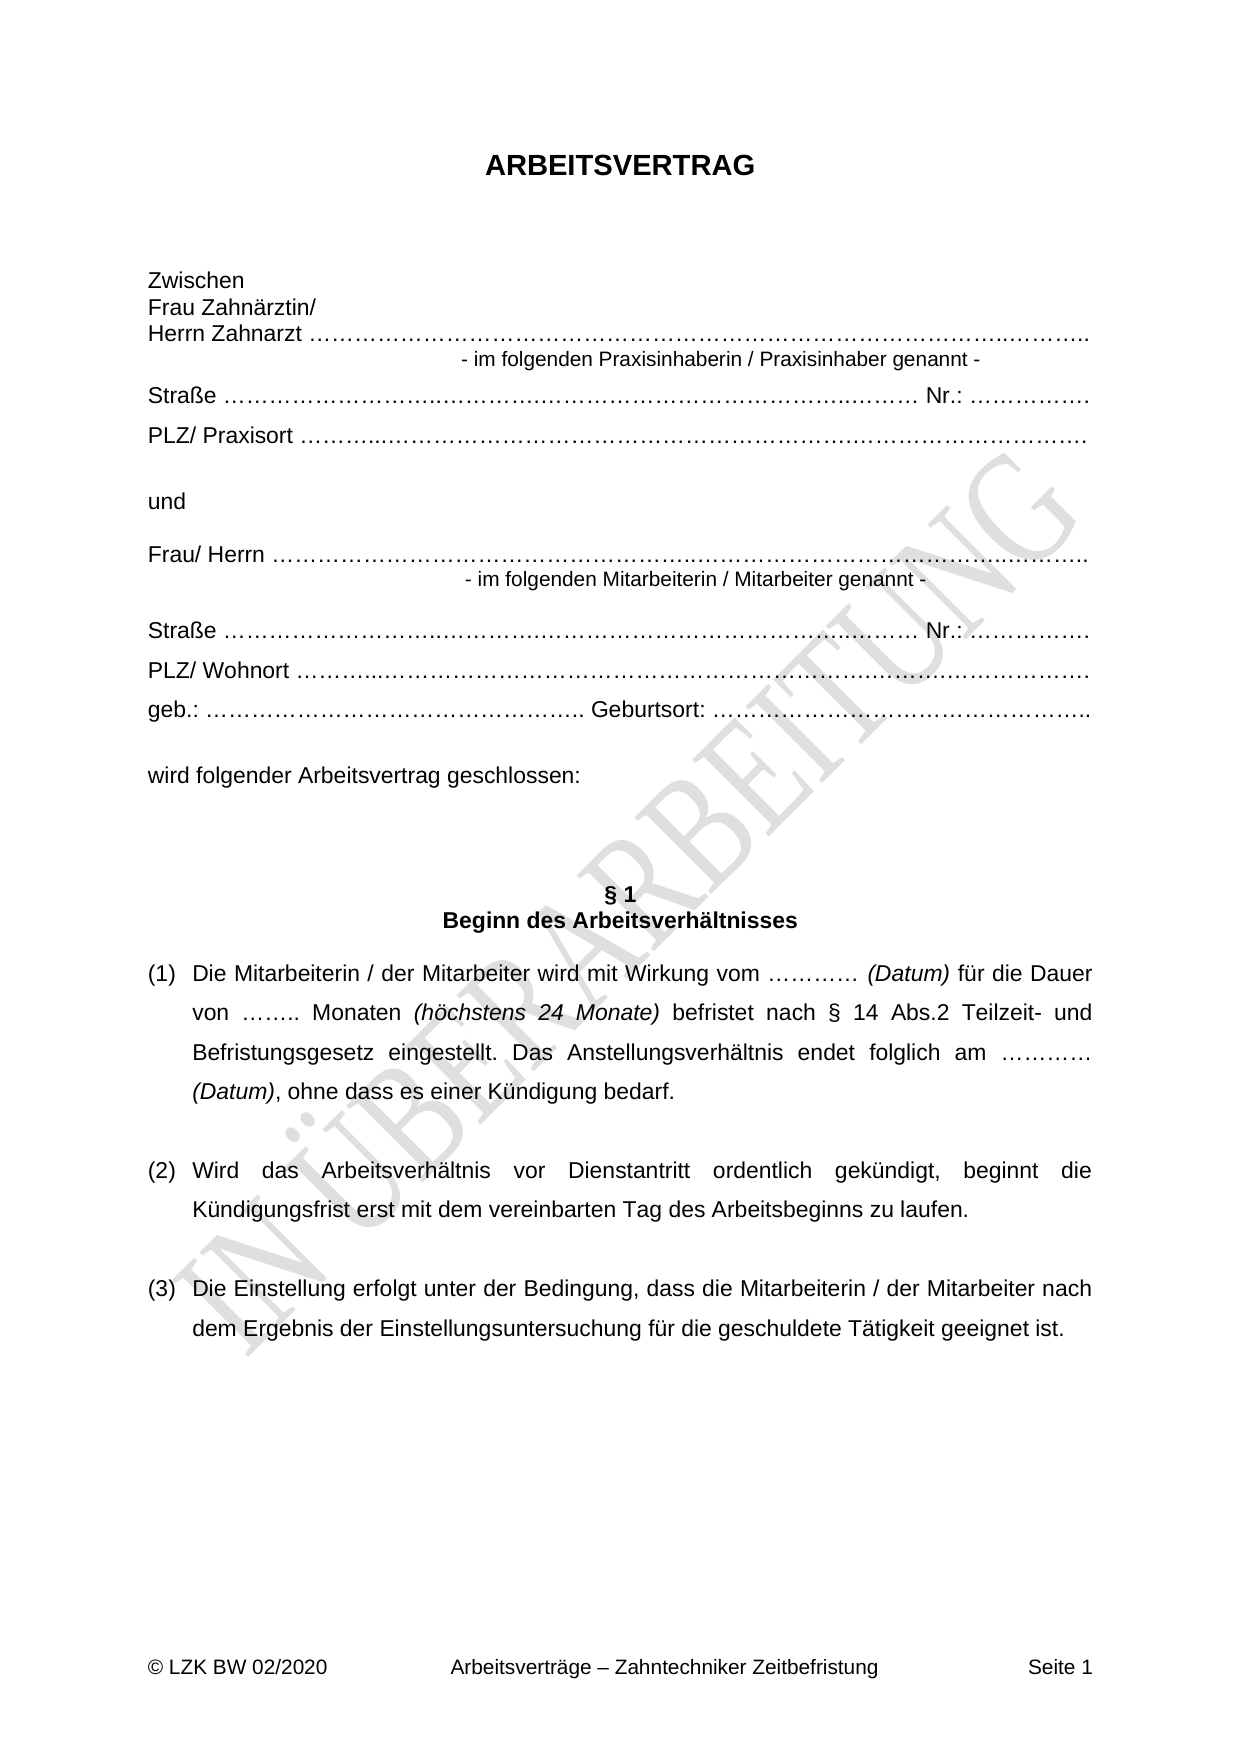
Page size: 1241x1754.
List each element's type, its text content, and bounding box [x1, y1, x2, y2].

text ARBEITSVERTRAG [148, 148, 1092, 181]
text - im folgenden Mitarbeiterin / Mitarbeiter genannt - [148, 567, 1092, 591]
text (1) Die Mitarbeiterin / der Mitarbeiter wird mit Wirkung vom ………… (Datum) für die Dauer von …….. Monaten (höchstens 24 Monate) befristet nach § 14 Abs.2 Teilzeit- und Befristungsgesetz eingestellt. Das Anstellungsverhältnis endet folglich am ………… (Datum), ohne dass es einer Kündigung bedarf. [148, 959, 1092, 1104]
text Frau Zahnärztin/ [148, 294, 1092, 320]
text PLZ/ Praxisort ………...…………………………………………………….…………………………. [148, 422, 1092, 448]
text und [148, 488, 1092, 514]
text Frau/ Herrn ………………………………………………..…………………………………..……….. [148, 541, 1092, 567]
text Herrn Zahnarzt ………………………………………………………………………………..……….. [148, 320, 1092, 347]
text (2) Wird das Arbeitsverhältnis vor Dienstantritt ordentlich gekündigt, beginnt die Kündigungsfrist erst mit dem vereinbarten Tag des Arbeitsbeginns zu laufen. [148, 1157, 1092, 1223]
text Straße ………………………..………….…………………………………..……… Nr.: ……………. [148, 382, 1092, 409]
text Zwischen [148, 267, 1092, 294]
text - im folgenden Praxisinhaberin / Praxisinhaber genannt - [148, 347, 1092, 371]
text § 1 [148, 881, 1092, 907]
text Straße ………………………..………….…………………………………..……… Nr.: ……………. [148, 617, 1092, 643]
text wird folgender Arbeitsvertrag geschlossen: [148, 762, 1092, 788]
text (3) Die Einstellung erfolgt unter der Bedingung, dass die Mitarbeiterin / der Mitarbeiter nach dem Ergebnis der Einstellungsuntersuchung für die geschuldete Tätigkeit geeignet ist. [148, 1275, 1092, 1341]
text Beginn des Arbeitsverhältnisses [148, 907, 1092, 933]
text PLZ/ Wohnort ………...……………………………………………………….……….………………. geb.: ………………………………………….. Geburtsort: ………………………………………….. [148, 657, 1092, 722]
